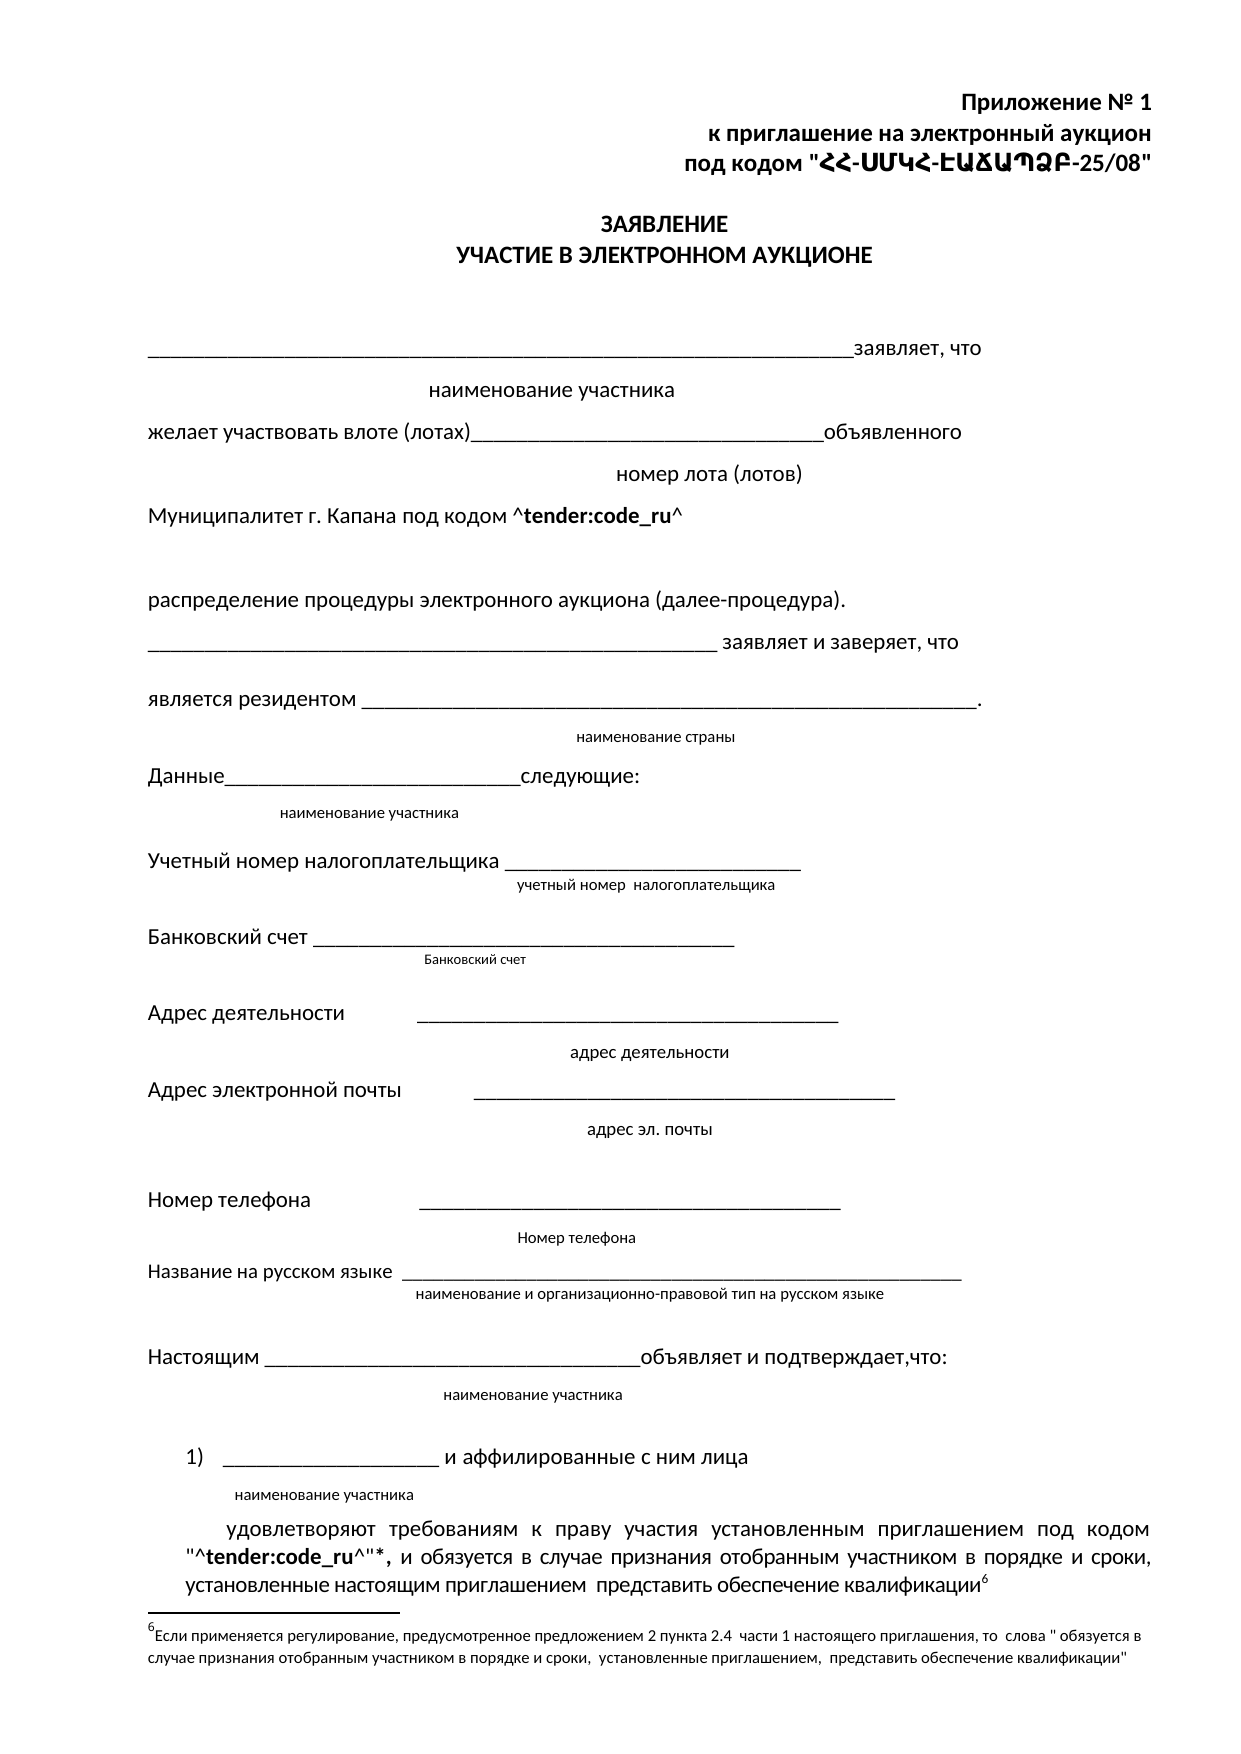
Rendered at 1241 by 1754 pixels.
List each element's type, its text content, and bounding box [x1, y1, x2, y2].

text Данные__________________________следующие: [148, 761, 1152, 789]
list ___________________ и аффилированные с ним лица [185, 1442, 1152, 1470]
text Учетный номер налогоплательщика __________________________ [148, 846, 1152, 874]
text Адрес деятельности _____________________________________ [148, 998, 1152, 1026]
text к приглашение на электронный аукцион [177, 117, 1152, 147]
text ЗАЯВЛЕНИЕ [177, 208, 1152, 239]
text ______________________________________________________________заявляет, что [148, 333, 1152, 361]
text Муниципалитет г. Капана под кодом ^tender:code_ru^ [148, 501, 1152, 529]
text наименование участника [148, 1484, 1152, 1504]
text наименование участника [428, 375, 1152, 403]
text УЧАСТИЕ В ЭЛЕКТРОННОМ АУКЦИОНЕ [177, 239, 1152, 269]
text является резидентом ______________________________________________________. [148, 684, 1152, 713]
text Номер телефона [517, 1227, 1152, 1248]
text желает участвовать влоте (лотах)_______________________________объявленного [148, 417, 1152, 445]
text Банковский счет [148, 950, 1152, 968]
text распределение процедуры электронного аукциона (далее-процедура). [148, 585, 1152, 613]
text Настоящим _________________________________объявляет и подтверждает,что: [148, 1342, 1152, 1370]
text наименование страны [576, 727, 1152, 747]
text наименование участника [443, 1384, 1152, 1404]
text __________________________________________________ заявляет и заверяет, что [148, 627, 1152, 655]
text Номер телефона _____________________________________ [148, 1186, 1152, 1213]
text Название на русском языке ______________________________________________________ [148, 1258, 1152, 1283]
text учетный номер налогоплательщика [148, 874, 1152, 894]
text удовлетворяют требованиям к праву участия установленным приглашением под кодом "^tender:code_ru^"*, и обязуется в случае признания отобранным участником в порядке и сроки, установленные настоящим приглашением представить обеспечение квалификации [185, 1514, 1152, 1598]
text адрес деятельности [148, 1040, 1152, 1063]
text под кодом "ՀՀ-ՍՄԿՀ-ԷԱՃԱՊՁԲ-25/08" [177, 147, 1152, 178]
text Адрес электронной почты _____________________________________ [148, 1075, 1152, 1103]
text наименование участника [148, 803, 1152, 823]
text Приложение № 1 [148, 86, 1152, 117]
text Банковский счет _____________________________________ [148, 922, 1152, 950]
text номер лота (лотов) [606, 459, 1152, 487]
text адрес эл. почты [148, 1117, 1152, 1140]
text наименование и организационно-правовой тип на русском языке [148, 1283, 1152, 1304]
